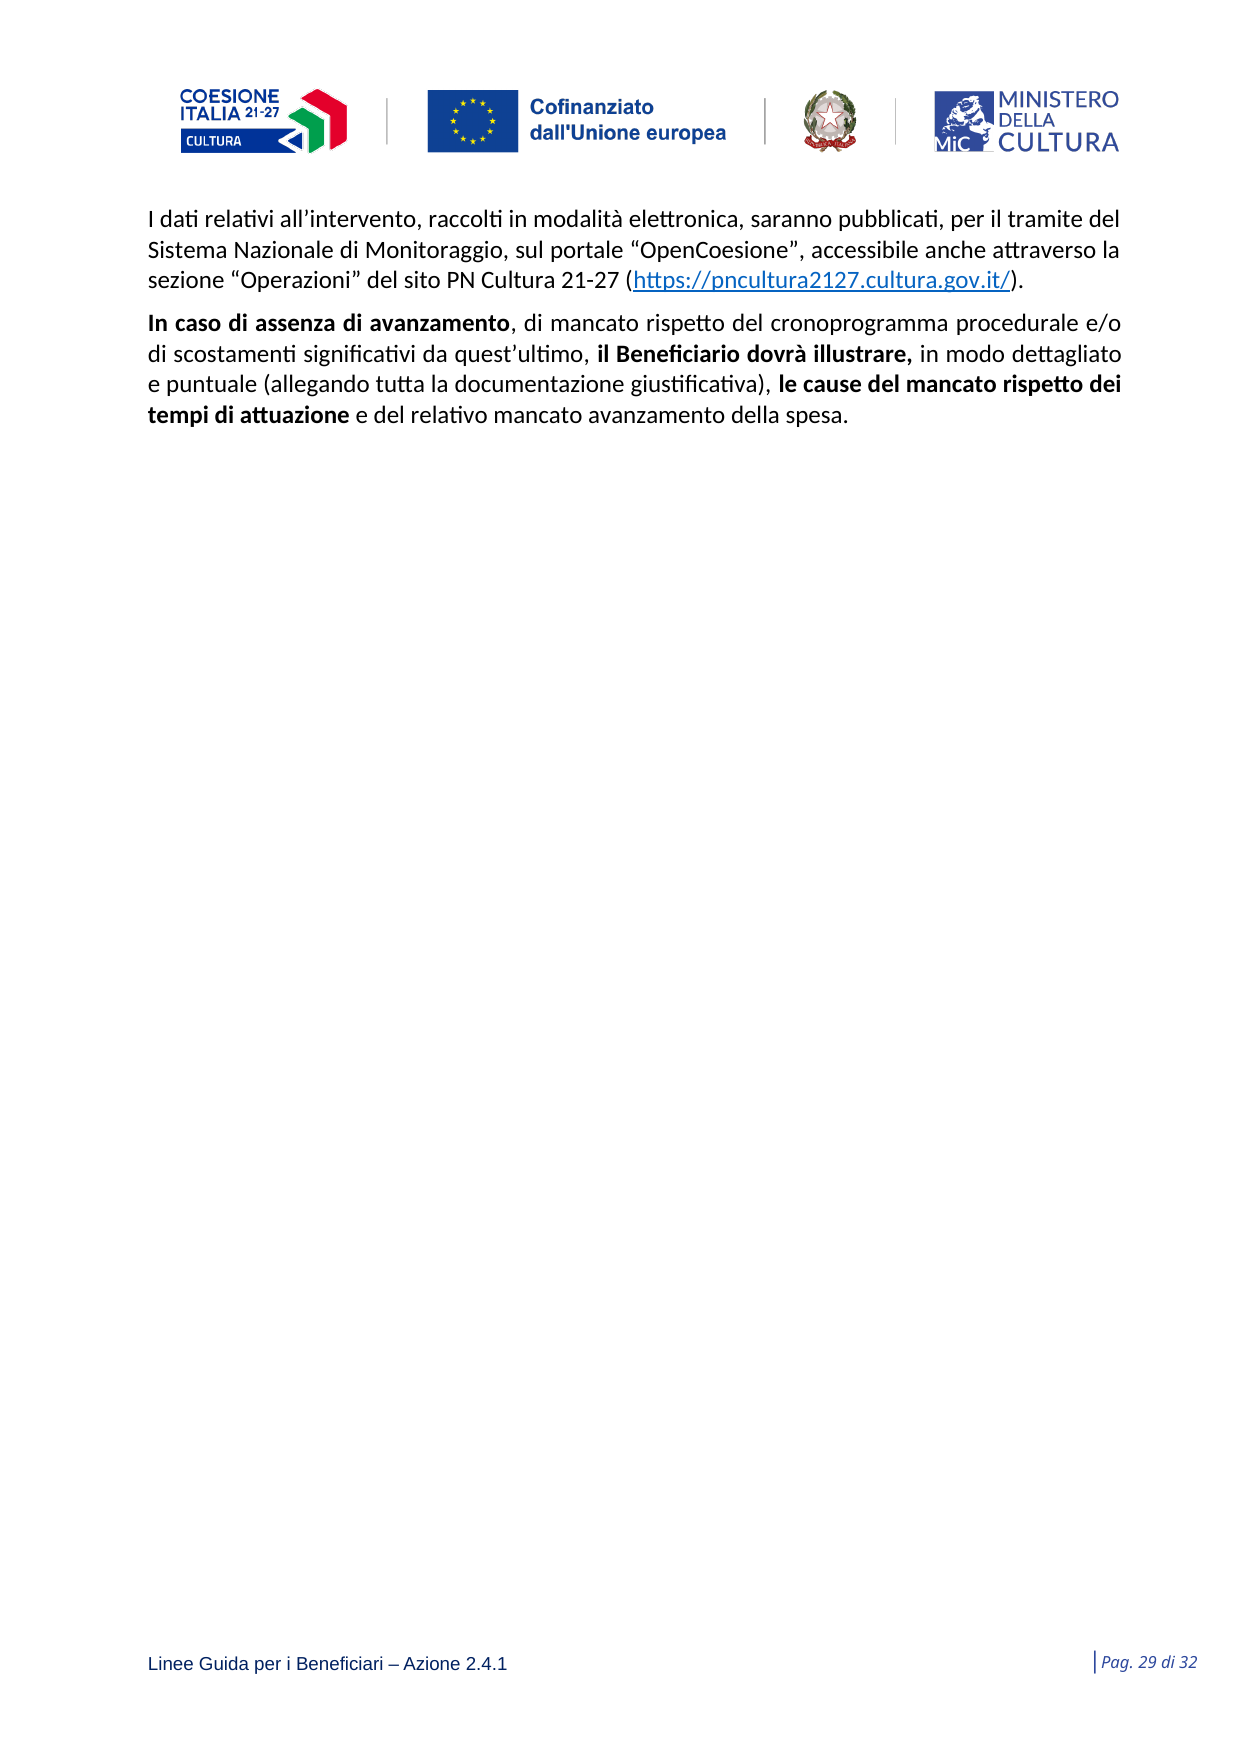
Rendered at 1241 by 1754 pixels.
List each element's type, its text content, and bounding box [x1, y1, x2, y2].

text In caso di assenza di avanzamento, di mancato rispetto del cronoprogramma procedurale e/o di scostamenti significativi da quest’ultimo, il Beneficiario dovrà illustrare, in modo dettagliato e puntuale (allegando tutta la documentazione giustificativa), le cause del mancato rispetto dei tempi di attuazione e del relativo mancato avanzamento della spesa. [148, 307, 1122, 429]
text I dati relativi all’intervento, raccolti in modalità elettronica, saranno pubblicati, per il tramite del Sistema Nazionale di Monitoraggio, sul portale “OpenCoesione”, accessibile anche attraverso la sezione “Operazioni” del sito PN Cultura 21-27 (https://pncultura2127.cultura.gov.it/). [148, 203, 1122, 295]
picture [147, 73, 1152, 172]
